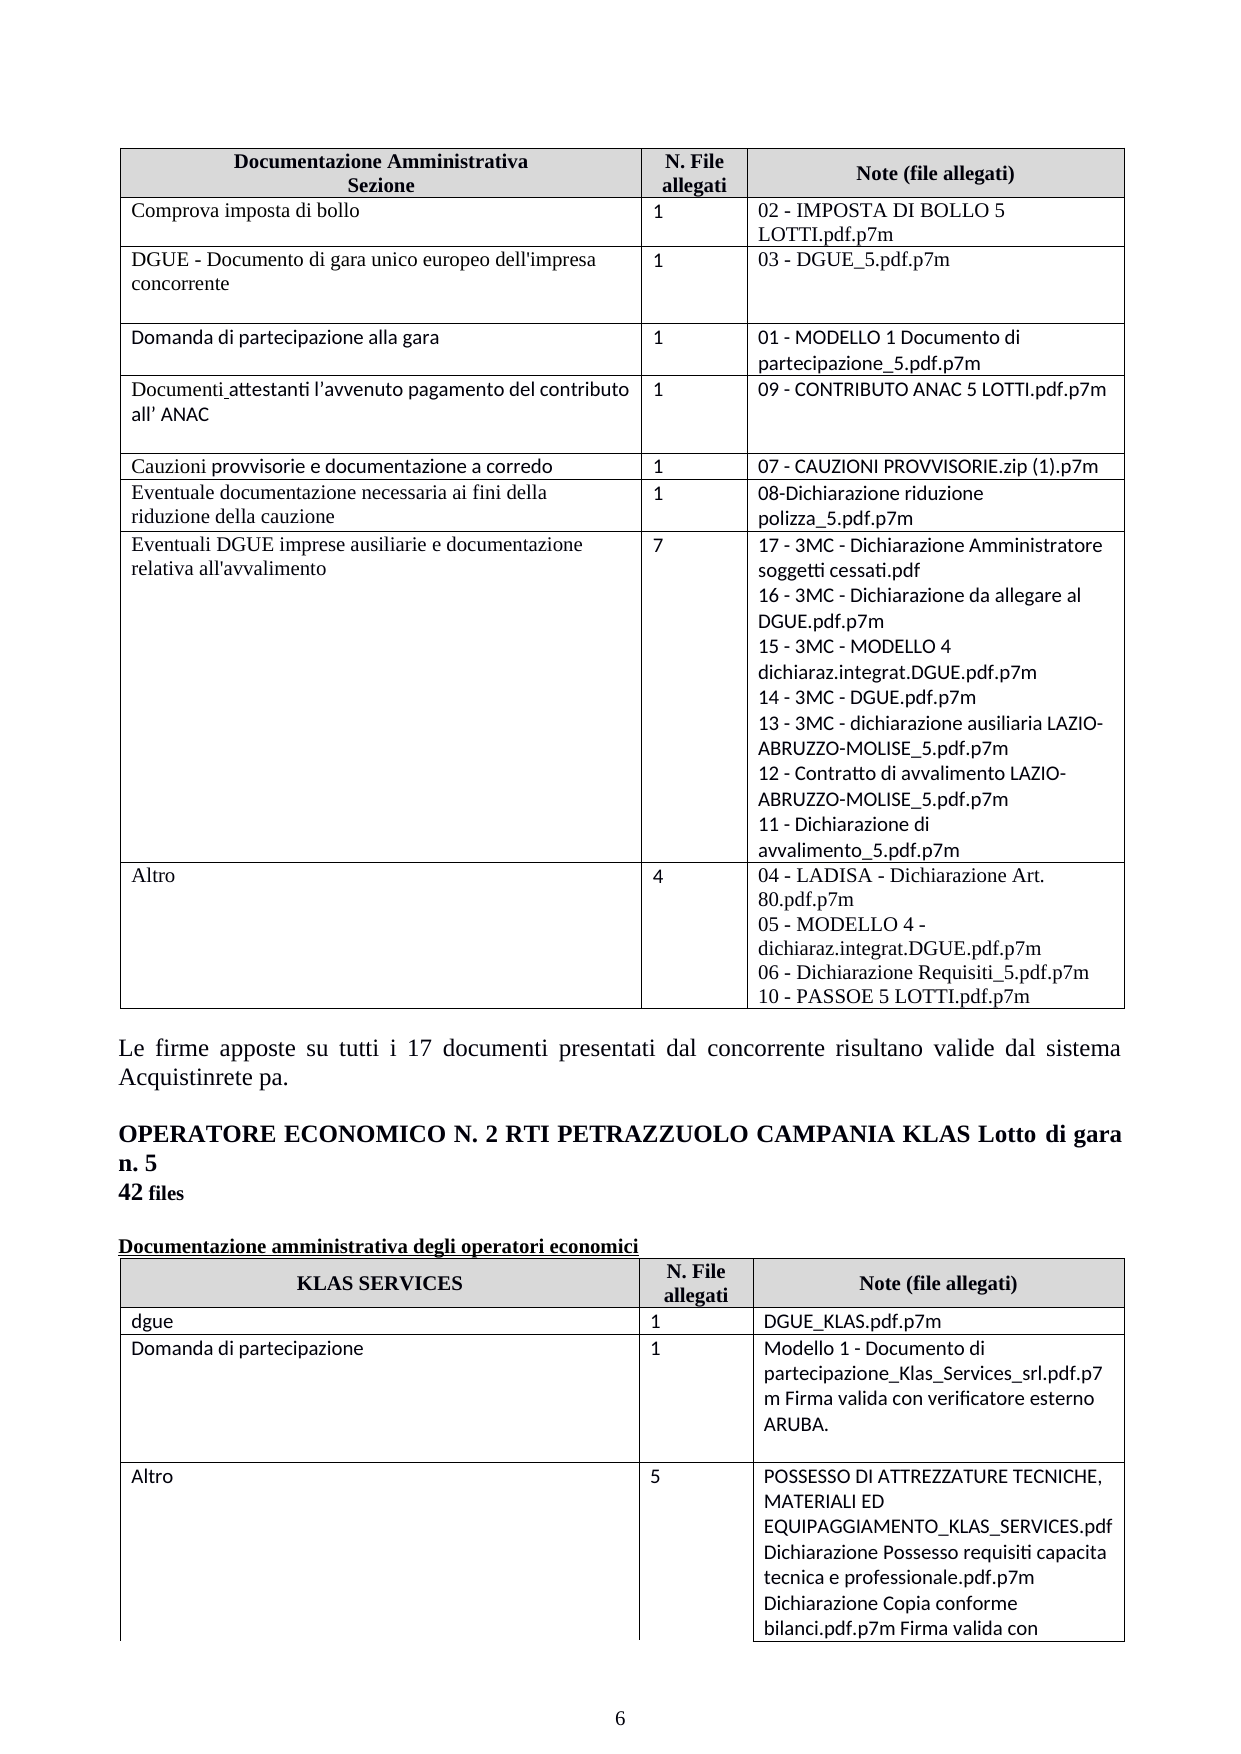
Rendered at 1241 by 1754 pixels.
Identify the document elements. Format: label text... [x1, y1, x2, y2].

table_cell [754, 1463, 1124, 1641]
text Le firme apposte su tutti i 17 documenti presentati dal concorrente risultano valide dal sistema Acquistinrete pa. [118, 1033, 1122, 1090]
table_cell 04 - LADISA - Dichiarazione Art. 80.pdf.p7m 05 - MODELLO 4 - dichiaraz.integrat.DGUE.pdf.p7m 06 - Dichiarazione Requisiti_5.pdf.p7m 10 - PASSOE 5 LOTTI.pdf.p7m [748, 863, 1124, 1008]
table_cell 1 [642, 198, 747, 246]
table_header Documentazione Amministrativa Sezione [121, 149, 641, 197]
table_cell Altro [121, 1463, 639, 1641]
text 42 files [118, 1177, 1122, 1205]
table_cell 7 [642, 532, 747, 862]
table_cell Comprova imposta di bollo [121, 198, 641, 246]
table_cell 1 [642, 324, 747, 375]
table_cell 02 - IMPOSTA DI BOLLO 5 LOTTI.pdf.p7m [748, 198, 1124, 246]
table_cell dgue [121, 1308, 639, 1334]
text OPERATORE ECONOMICO N. 2 RTI PETRAZZUOLO CAMPANIA KLAS Lotto di gara n. 5 [118, 1119, 1122, 1177]
table_cell 09 - CONTRIBUTO ANAC 5 LOTTI.pdf.p7m [748, 376, 1124, 452]
table_cell 5 [639, 1463, 753, 1641]
table_cell Altro [121, 863, 641, 1008]
table_cell Domanda di partecipazione [121, 1335, 639, 1462]
text Documentazione amministrativa degli operatori economici [118, 1234, 1122, 1258]
table_cell 07 - CAUZIONI PROVVISORIE.zip (1).p7m [748, 454, 1124, 479]
table_header N. File allegati [642, 149, 747, 197]
table_cell DGUE - Documento di gara unico europeo dell'impresa concorrente [121, 247, 641, 323]
table_cell 01 - MODELLO 1 Documento di partecipazione_5.pdf.p7m [748, 324, 1124, 375]
table_header Note (file allegati) [748, 149, 1124, 197]
table_cell DGUE_KLAS.pdf.p7m [754, 1308, 1124, 1334]
table_cell 08-Dichiarazione riduzione polizza_5.pdf.p7m [748, 480, 1124, 531]
table_cell Documenti attestanti l’avvenuto pagamento del contributo all’ ANAC [121, 376, 641, 452]
table_header N. File allegati [640, 1259, 753, 1307]
table_cell 1 [640, 1335, 753, 1462]
table_cell Eventuale documentazione necessaria ai fini della riduzione della cauzione [121, 480, 641, 531]
table_cell Cauzioni provvisorie e documentazione a corredo [121, 454, 641, 479]
table_cell 1 [642, 376, 747, 452]
table_header KLAS SERVICES [121, 1259, 639, 1307]
table_cell 1 [640, 1308, 753, 1334]
table_cell 1 [642, 247, 747, 323]
table_cell Domanda di partecipazione alla gara [121, 324, 641, 375]
table_header Note (file allegati) [754, 1259, 1124, 1307]
table_cell 4 [642, 863, 747, 1008]
table_cell 1 [642, 480, 747, 531]
table_cell 17 - 3MC - Dichiarazione Amministratore soggetti cessati.pdf 16 - 3MC - Dichiarazione da allegare al DGUE.pdf.p7m 15 - 3MC - MODELLO 4 dichiaraz.integrat.DGUE.pdf.p7m 14 - 3MC - DGUE.pdf.p7m 13 - 3MC - dichiarazione ausiliaria LAZIO-ABRUZZO-MOLISE_5.pdf.p7m 12 - Contratto di avvalimento LAZIO-ABRUZZO-MOLISE_5.pdf.p7m 11 - Dichiarazione di avvalimento_5.pdf.p7m [748, 532, 1124, 862]
table_cell Eventuali DGUE imprese ausiliarie e documentazione relativa all'avvalimento [121, 532, 641, 862]
table_cell 1 [642, 454, 747, 479]
table_cell 03 - DGUE_5.pdf.p7m [748, 247, 1124, 323]
table_cell Modello 1 - Documento di partecipazione_Klas_Services_srl.pdf.p7m Firma valida con verificatore esterno ARUBA. [754, 1335, 1124, 1462]
